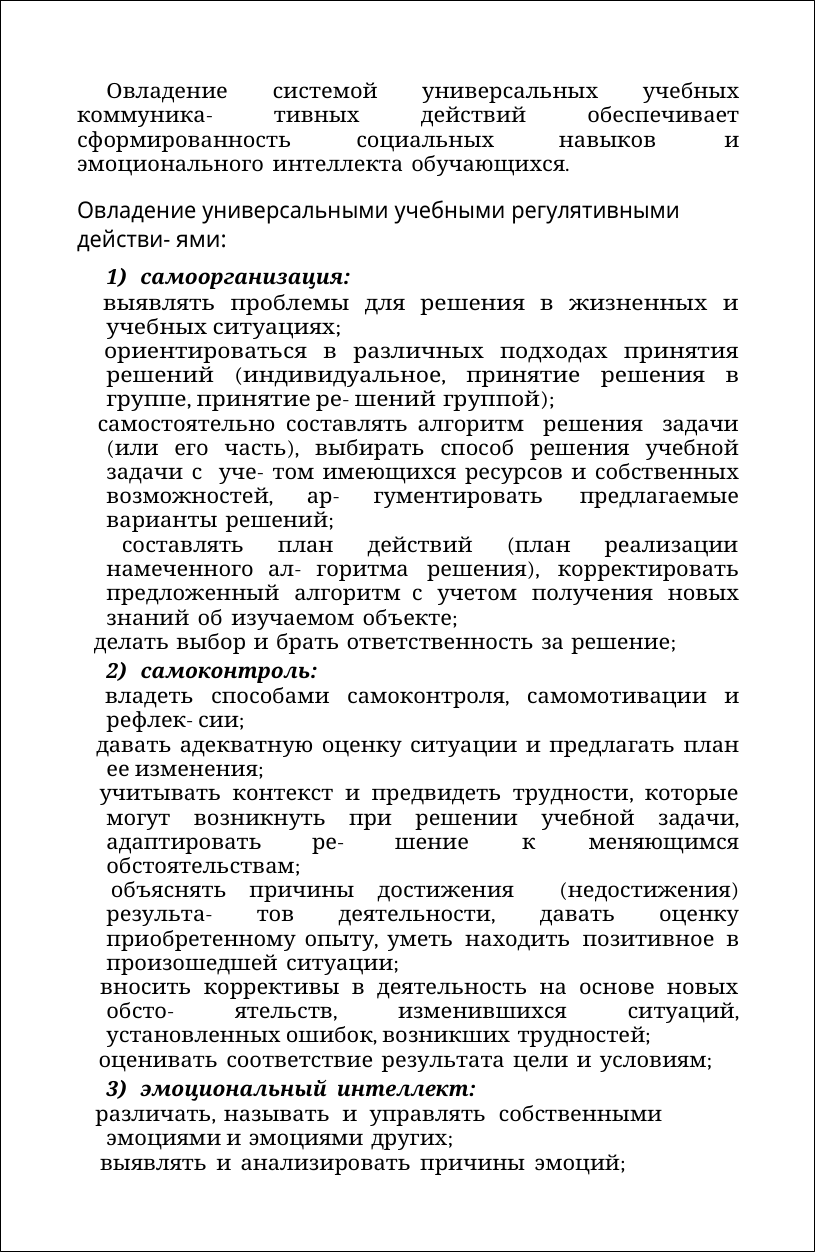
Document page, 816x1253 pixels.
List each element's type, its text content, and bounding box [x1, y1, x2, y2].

list эмоциональный интеллект: [106, 1074, 755, 1102]
text оценивать соответствие результата цели и условиям; [88, 1048, 755, 1072]
text объяснять причины достижения (недостижения) результа- тов деятельности, давать оценку приобретенному опыту, уметь находить позитивное в произошедшей ситуации; [88, 879, 739, 975]
text составлять план действий (план реализации намеченного ал- горитма решения), корректировать предложенный алгоритм с учетом получения новых знаний об изучаемом объекте; [88, 534, 739, 630]
text различать, называть и управлять собственными эмоциями и эмоциями других; [88, 1103, 739, 1151]
text учитывать контекст и предвидеть трудности, которые могут возникнуть при решении учебной задачи, адаптировать ре- шение к меняющимся обстоятельствам; [88, 782, 739, 878]
text делать выбор и брать ответственность за решение; [88, 631, 755, 654]
text самостоятельно составлять алгоритм решения задачи (или его часть), выбирать способ решения учебной задачи с уче- том имеющихся ресурсов и собственных возможностей, ар- гументировать предлагаемые варианты решений; [88, 412, 739, 533]
text Овладение системой универсальных учебных коммуника- тивных действий обеспечивает сформированность социальных навыков и эмоционального интеллекта обучающихся. [77, 80, 739, 176]
text вносить коррективы в деятельность на основе новых обсто- ятельств, изменившихся ситуаций, установленных ошибок, возникших трудностей; [88, 976, 739, 1048]
text давать адекватную оценку ситуации и предлагать план ее изменения; [88, 733, 739, 782]
text выявлять проблемы для решения в жизненных и учебных ситуациях; [88, 291, 739, 339]
text Овладение универсальными учебными регулятивными действи- ями: [77, 195, 755, 254]
text ориентироваться в различных подходах принятия решений (индивидуальное, принятие решения в группе, принятие ре- шений группой); [88, 340, 739, 412]
text выявлять и анализировать причины эмоций; [88, 1151, 755, 1175]
text владеть способами самоконтроля, самомотивации и рефлек- сии; [88, 685, 739, 733]
list самоконтроль: [106, 656, 755, 684]
list самоорганизация: [106, 262, 755, 291]
